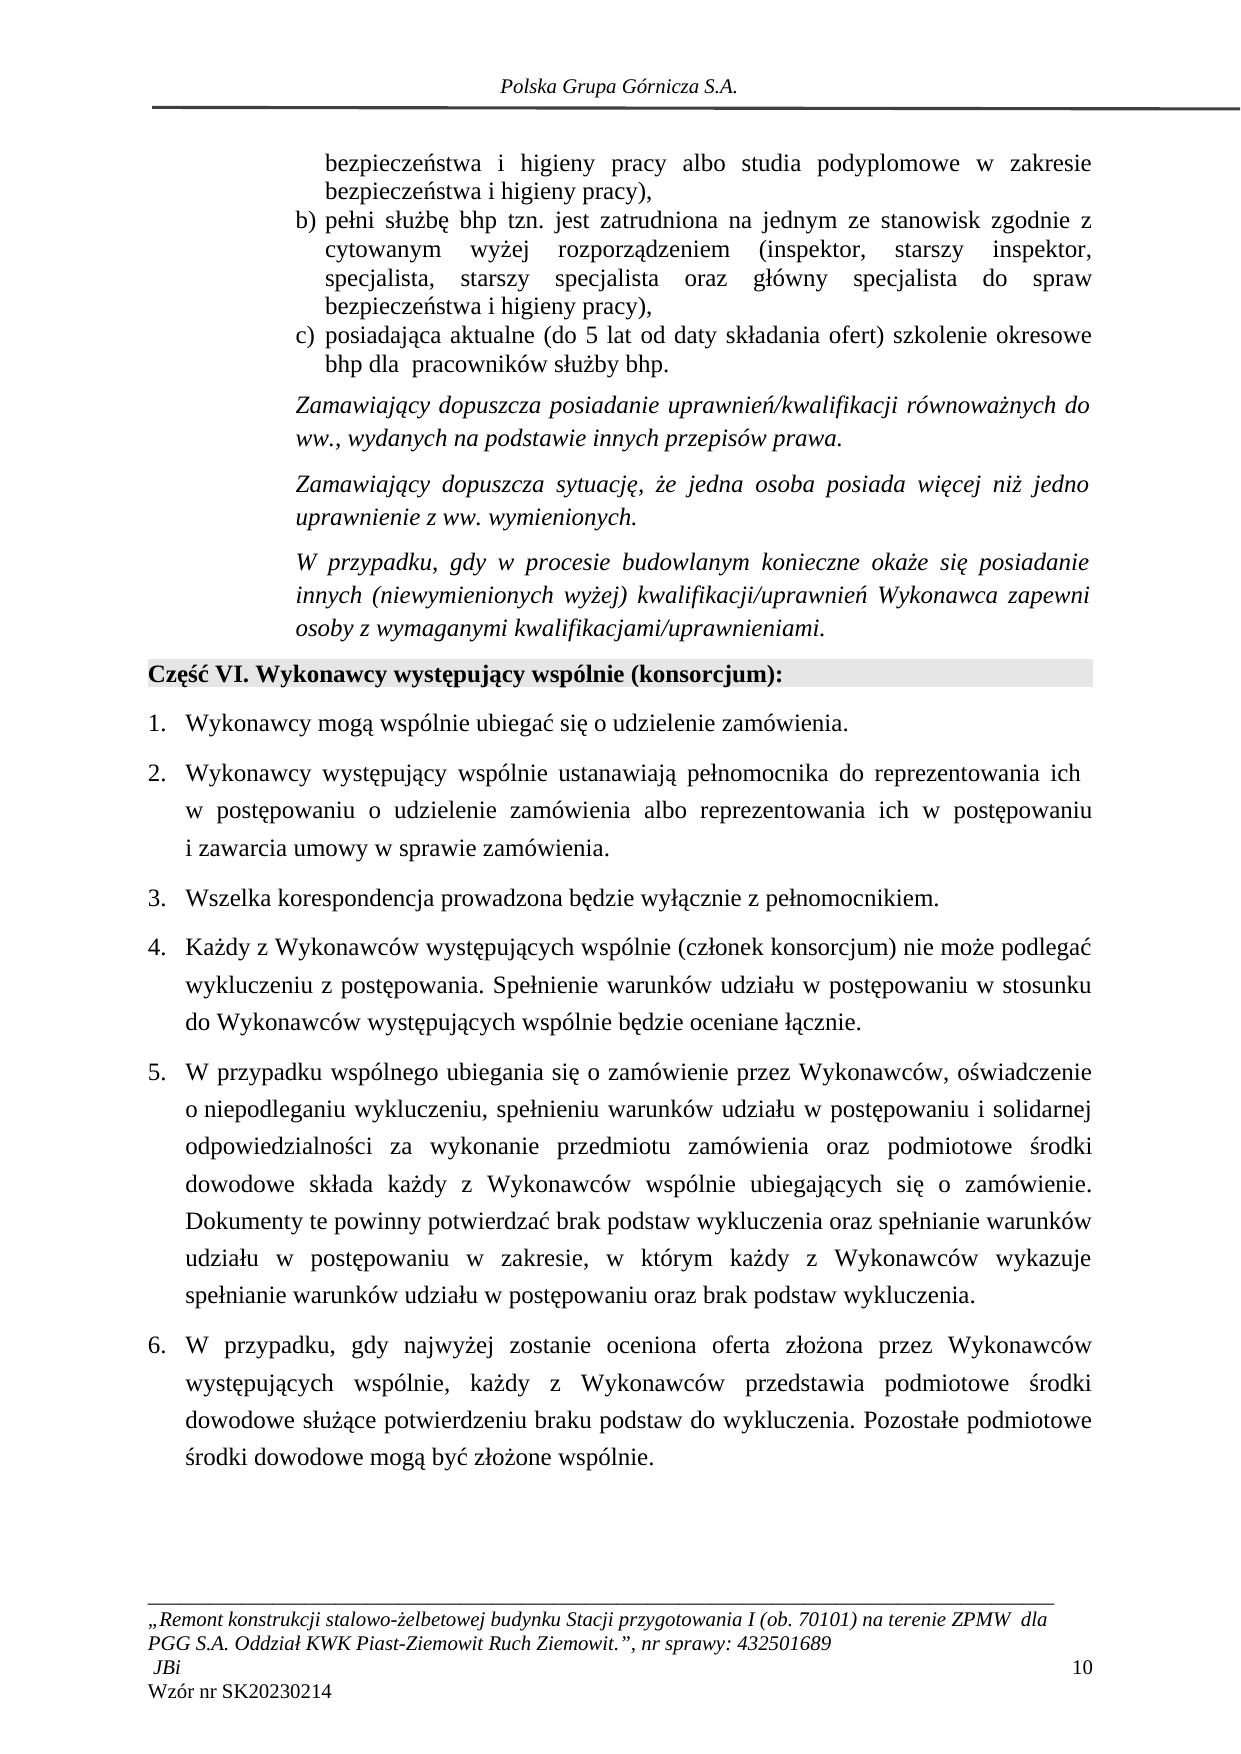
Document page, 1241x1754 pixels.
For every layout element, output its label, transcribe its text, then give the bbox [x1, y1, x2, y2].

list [295, 148, 1093, 205]
text Zamawiający dopuszcza sytuację, że jedna osoba posiada więcej niż jedno uprawnienie z ww. wymienionych. [295, 469, 1093, 530]
list pełni służbę bhp tzn. jest zatrudniona na jednym ze stanowisk zgodnie z cytowanym wyżej rozporządzeniem (inspektor, starszy inspektor, specjalista, starszy specjalista oraz główny specjalista do spraw bezpieczeństwa i higieny pracy), [295, 205, 1093, 320]
text W przypadku, gdy w procesie budowlanym konieczne okaże się posiadanie innych (niewymienionych wyżej) kwalifikacji/uprawnień Wykonawca zapewni osoby z wymaganymi kwalifikacjami/uprawnieniami. [295, 547, 1093, 642]
list posiadająca aktualne (do 5 lat od daty składania ofert) szkolenie okresowe bhp dla pracowników służby bhp. [295, 320, 1093, 378]
list Wykonawcy występujący wspólnie ustanawiają pełnomocnika do reprezentowania ich w postępowaniu o udzielenie zamówienia albo reprezentowania ich w postępowaniu i zawarcia umowy w sprawie zamówienia. [148, 758, 1093, 862]
list Każdy z Wykonawców występujących wspólnie (członek konsorcjum) nie może podlegać wykluczeniu z postępowania. Spełnienie warunków udziału w postępowaniu w stosunku do Wykonawców występujących wspólnie będzie oceniane łącznie. [148, 932, 1093, 1036]
subtitle Część VI. Wykonawcy występujący wspólnie (konsorcjum): [148, 659, 1093, 687]
list Wszelka korespondencja prowadzona będzie wyłącznie z pełnomocnikiem. [148, 883, 1093, 911]
list Wykonawcy mogą wspólnie ubiegać się o udzielenie zamówienia. [148, 708, 1093, 737]
list W przypadku, gdy najwyżej zostanie oceniona oferta złożona przez Wykonawców występujących wspólnie, każdy z Wykonawców przedstawia podmiotowe środki dowodowe służące potwierdzeniu braku podstaw do wykluczenia. Pozostałe podmiotowe środki dowodowe mogą być złożone wspólnie. [148, 1330, 1093, 1471]
text Zamawiający dopuszcza posiadanie uprawnień/kwalifikacji równoważnych do ww., wydanych na podstawie innych przepisów prawa. [295, 390, 1093, 452]
list W przypadku wspólnego ubiegania się o zamówienie przez Wykonawców, oświadczenie o niepodleganiu wykluczeniu, spełnieniu warunków udziału w postępowaniu i solidarnej odpowiedzialności za wykonanie przedmiotu zamówienia oraz podmiotowe środki dowodowe składa każdy z Wykonawców wspólnie ubiegających się o zamówienie. Dokumenty te powinny potwierdzać brak podstaw wykluczenia oraz spełnianie warunków udziału w postępowaniu w zakresie, w którym każdy z Wykonawców wykazuje spełnianie warunków udziału w postępowaniu oraz brak podstaw wykluczenia. [148, 1057, 1093, 1309]
